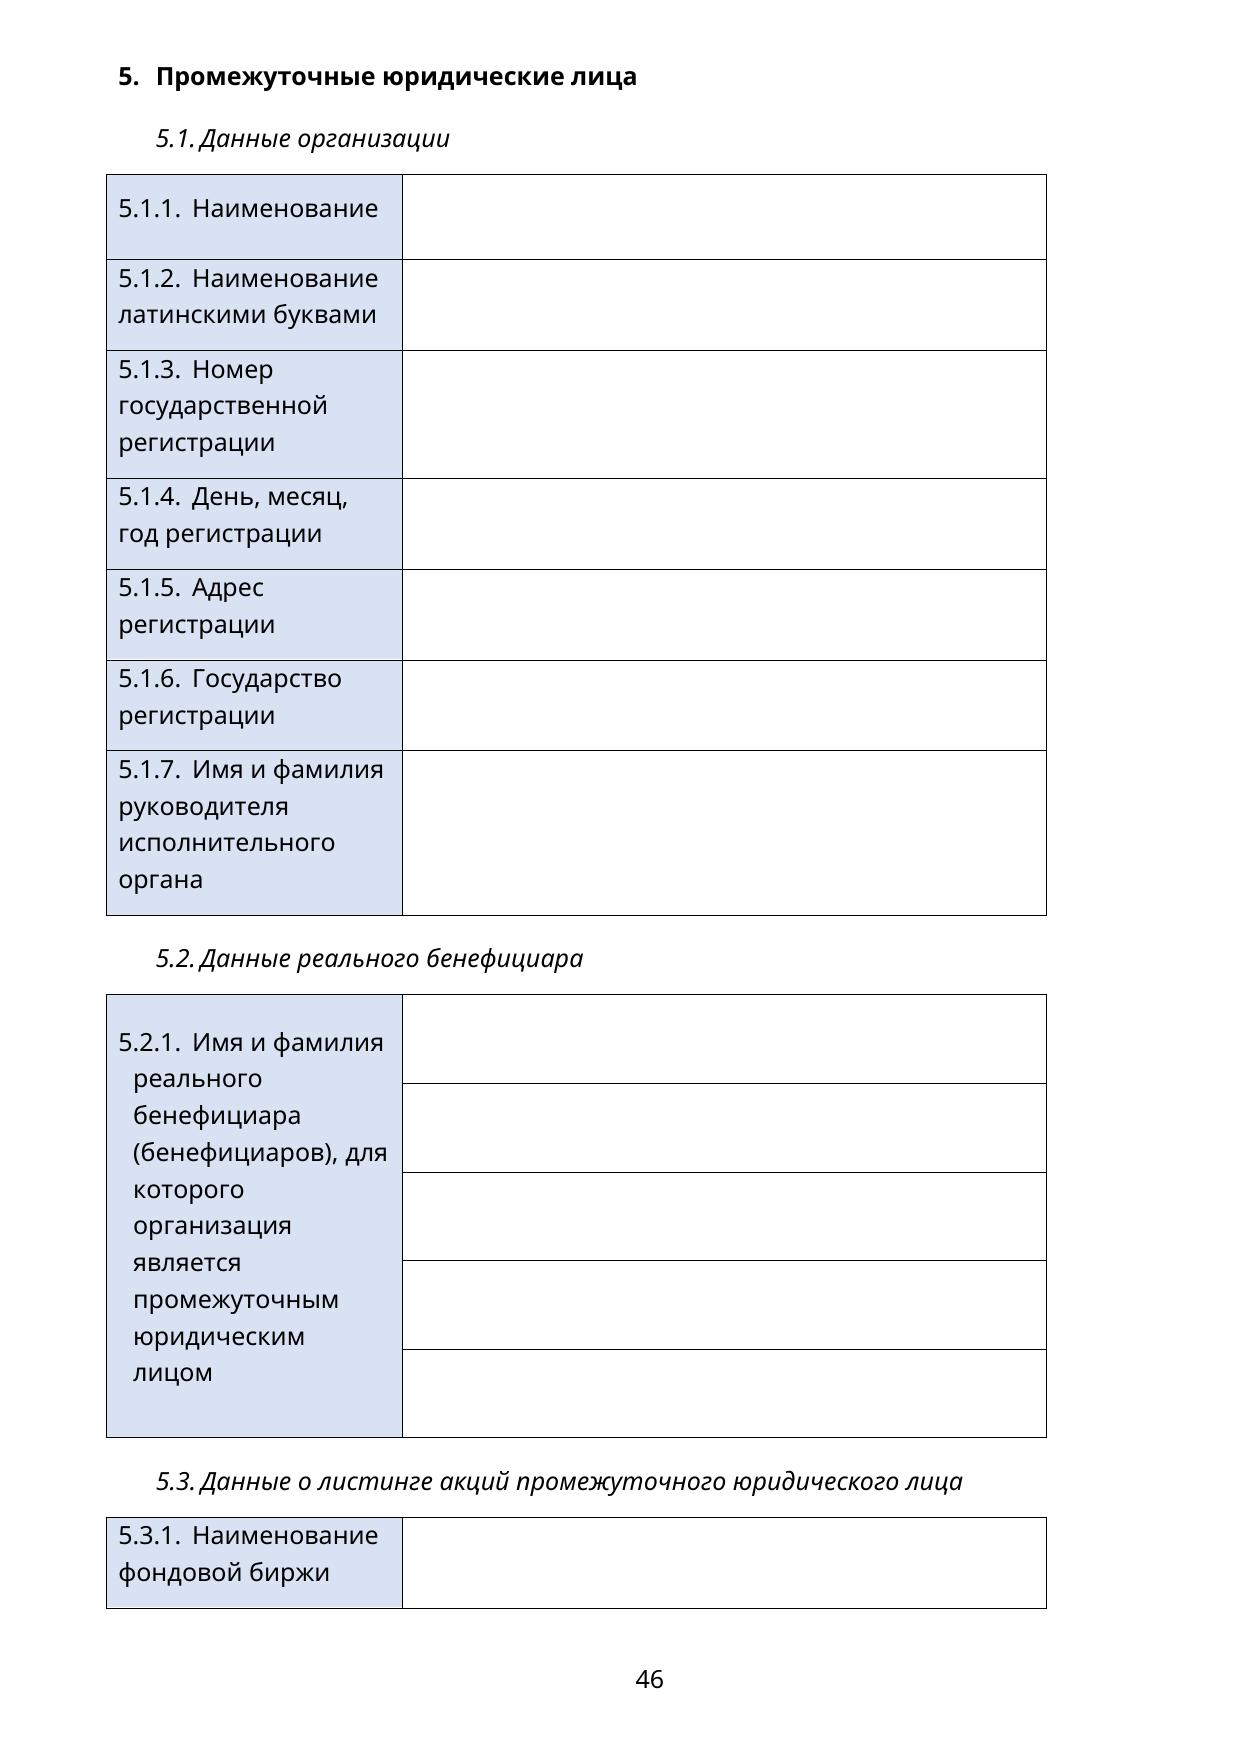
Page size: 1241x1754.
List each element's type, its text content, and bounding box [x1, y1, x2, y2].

table_cell [403, 751, 1046, 915]
table_header Имя и фамилия реального бенефициара (бенефициаров), для которого организация является промежуточным юридическим лицом [107, 995, 402, 1437]
table_cell [403, 1261, 1046, 1349]
table_header Наименование [107, 175, 402, 259]
table_cell [403, 1173, 1046, 1260]
table_cell [403, 1350, 1046, 1437]
table_cell [403, 661, 1046, 750]
list Данные о листинге акций промежуточного юридического лица [156, 1463, 1181, 1497]
table_cell Номер государственной регистрации [107, 351, 402, 478]
table_header [403, 175, 1046, 259]
table_cell Адрес регистрации [107, 570, 402, 659]
table_header Наименование фондовой биржи [107, 1518, 402, 1607]
list Промежуточные юридические лица [118, 59, 1181, 93]
table_cell [403, 260, 1046, 350]
table_header [403, 995, 1046, 1083]
table_cell [403, 1084, 1046, 1172]
table_header [403, 1518, 1046, 1607]
list Данные реального бенефициара [155, 941, 1181, 975]
table_cell [403, 351, 1046, 478]
table_cell [403, 479, 1046, 569]
list Данные организации [155, 121, 1181, 155]
table_cell [403, 570, 1046, 659]
table_cell Государство регистрации [107, 661, 402, 750]
table_cell День, месяц, год регистрации [107, 479, 402, 569]
table_cell Имя и фамилия руководителя исполнительного органа [107, 751, 402, 915]
table_cell Наименование латинскими буквами [107, 260, 402, 350]
